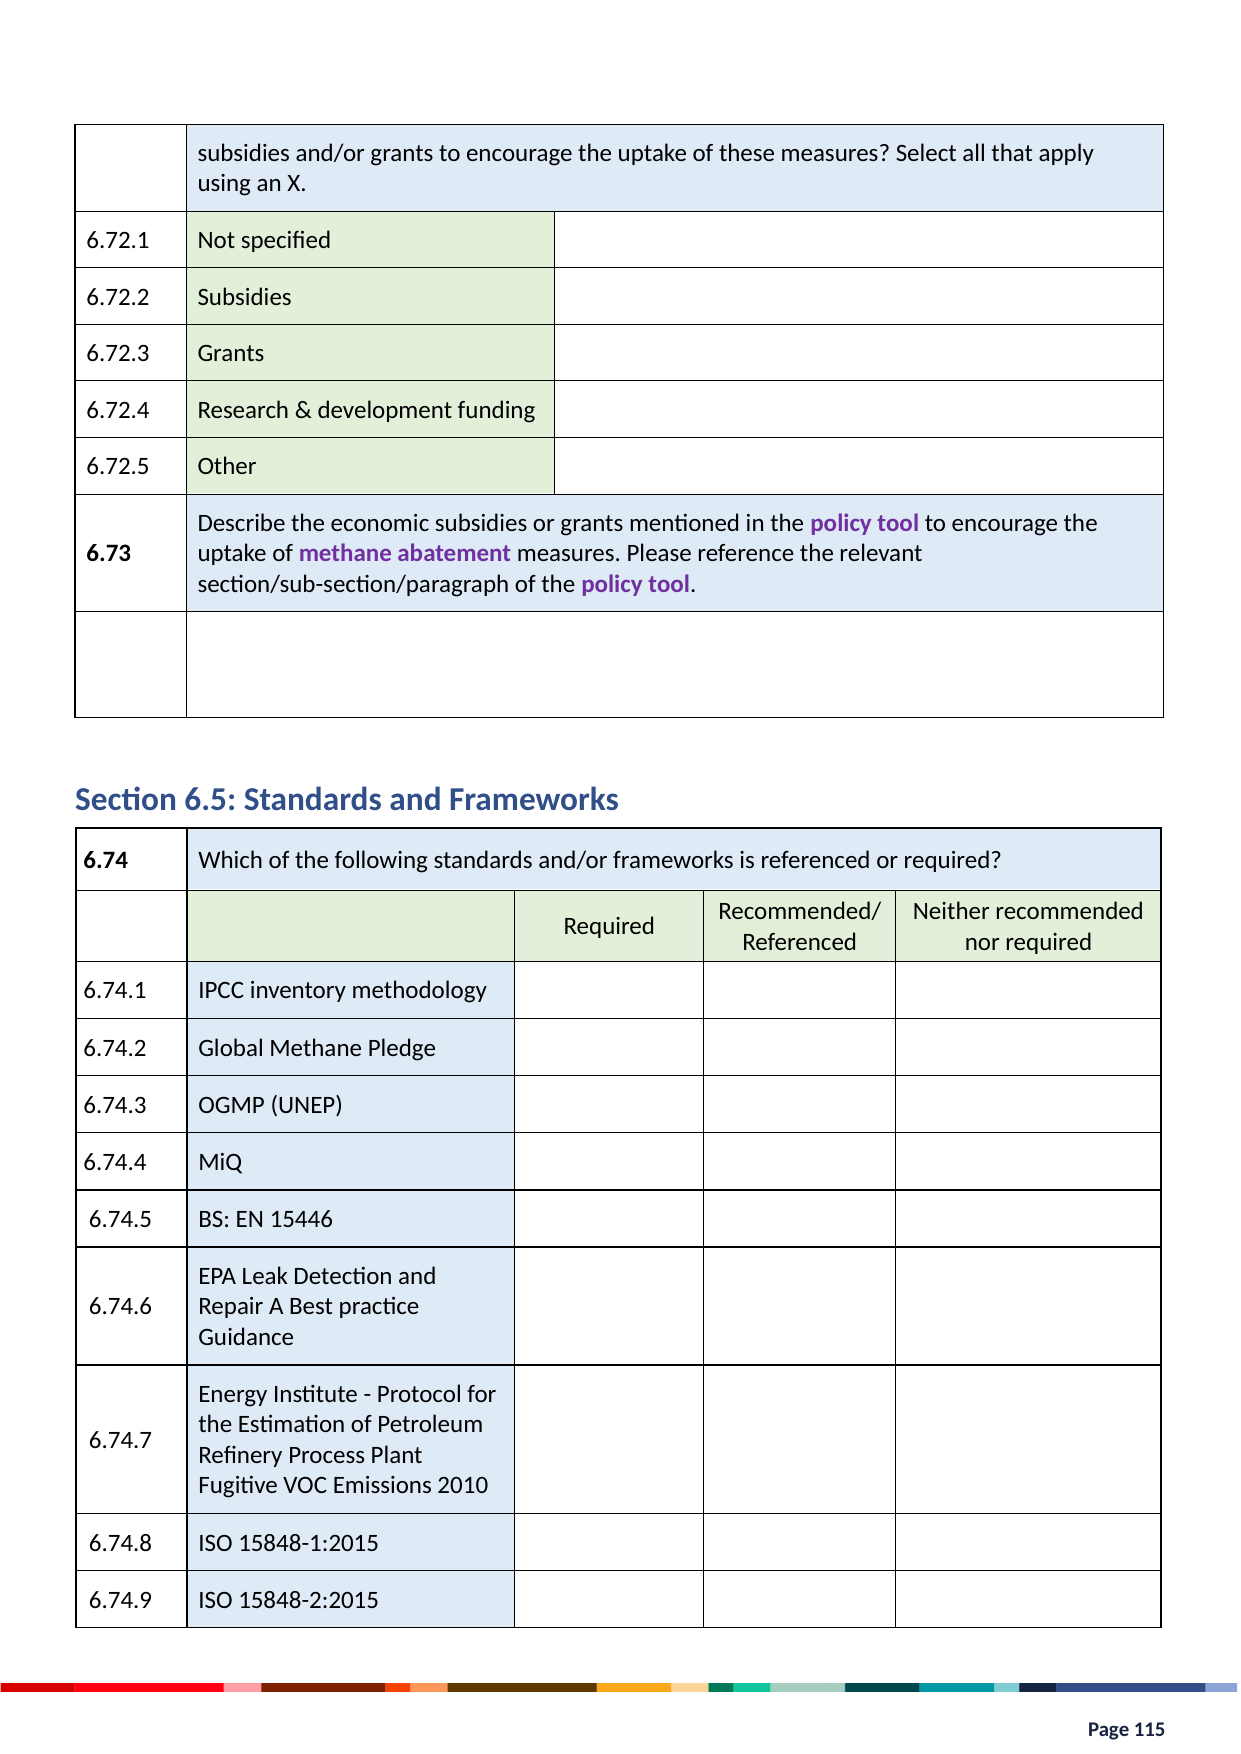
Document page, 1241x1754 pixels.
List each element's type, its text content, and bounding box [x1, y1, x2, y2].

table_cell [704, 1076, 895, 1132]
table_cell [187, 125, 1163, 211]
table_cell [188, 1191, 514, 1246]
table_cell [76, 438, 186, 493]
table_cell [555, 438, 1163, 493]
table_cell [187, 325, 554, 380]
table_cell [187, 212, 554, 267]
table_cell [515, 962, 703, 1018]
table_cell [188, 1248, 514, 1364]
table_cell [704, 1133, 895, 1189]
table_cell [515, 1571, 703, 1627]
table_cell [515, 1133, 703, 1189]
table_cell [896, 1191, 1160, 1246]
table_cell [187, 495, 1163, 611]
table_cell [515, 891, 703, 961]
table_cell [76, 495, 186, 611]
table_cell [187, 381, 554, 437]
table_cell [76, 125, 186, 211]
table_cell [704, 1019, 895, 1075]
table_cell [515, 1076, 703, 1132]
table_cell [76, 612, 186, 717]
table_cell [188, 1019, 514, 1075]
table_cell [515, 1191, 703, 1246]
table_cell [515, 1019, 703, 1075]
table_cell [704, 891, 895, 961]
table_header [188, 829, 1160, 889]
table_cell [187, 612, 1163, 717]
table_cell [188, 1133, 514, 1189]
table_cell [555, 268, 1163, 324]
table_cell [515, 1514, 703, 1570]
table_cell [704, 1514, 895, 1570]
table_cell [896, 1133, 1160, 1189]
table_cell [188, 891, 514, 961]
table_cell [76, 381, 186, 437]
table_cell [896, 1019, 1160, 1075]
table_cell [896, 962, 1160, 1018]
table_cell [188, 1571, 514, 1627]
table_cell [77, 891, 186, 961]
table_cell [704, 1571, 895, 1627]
picture [0, 1683, 1236, 1692]
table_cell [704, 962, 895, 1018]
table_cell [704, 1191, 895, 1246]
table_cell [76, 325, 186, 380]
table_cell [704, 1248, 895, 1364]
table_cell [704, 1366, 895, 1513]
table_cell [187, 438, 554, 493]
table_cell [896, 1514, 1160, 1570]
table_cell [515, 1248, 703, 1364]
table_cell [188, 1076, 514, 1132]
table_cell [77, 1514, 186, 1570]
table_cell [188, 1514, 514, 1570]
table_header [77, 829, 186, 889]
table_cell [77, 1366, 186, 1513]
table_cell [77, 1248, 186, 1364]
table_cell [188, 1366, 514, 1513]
subtitle Section 6.5: Standards and Frameworks [75, 778, 1165, 819]
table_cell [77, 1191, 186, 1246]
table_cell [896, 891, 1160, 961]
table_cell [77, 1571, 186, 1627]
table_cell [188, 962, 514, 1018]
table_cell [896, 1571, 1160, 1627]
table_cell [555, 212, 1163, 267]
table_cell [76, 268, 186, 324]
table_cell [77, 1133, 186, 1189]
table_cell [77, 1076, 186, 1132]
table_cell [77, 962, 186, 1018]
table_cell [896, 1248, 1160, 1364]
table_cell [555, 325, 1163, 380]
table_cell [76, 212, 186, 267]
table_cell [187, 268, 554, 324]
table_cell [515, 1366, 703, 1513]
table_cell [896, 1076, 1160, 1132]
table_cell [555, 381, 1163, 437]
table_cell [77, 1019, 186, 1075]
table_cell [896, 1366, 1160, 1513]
